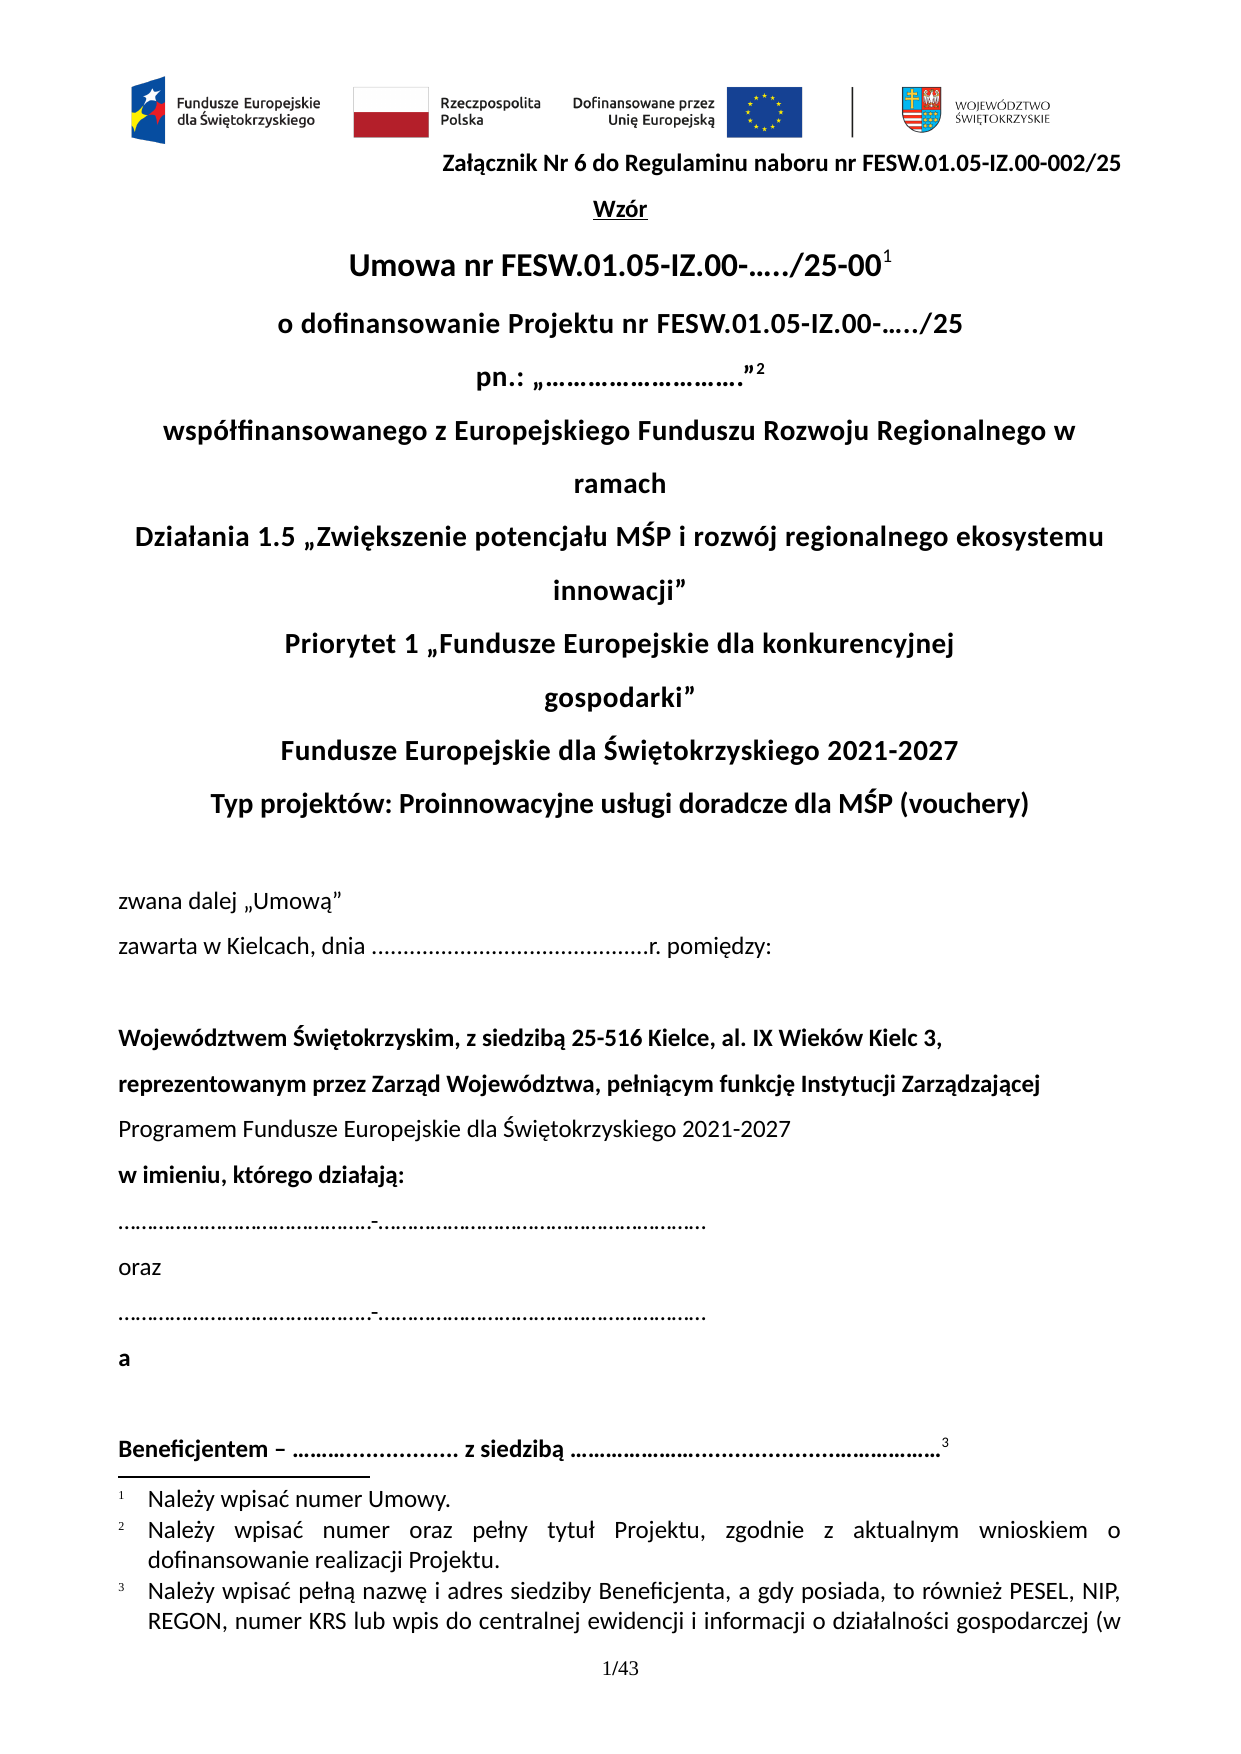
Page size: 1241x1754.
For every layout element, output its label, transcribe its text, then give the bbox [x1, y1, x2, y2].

title o dofinansowanie Projektu nr FESW.01.05-IZ.00-…../25 [118, 305, 1122, 340]
text Beneficjentem – ………................. z siedzibą ………………….....................……………… [118, 1433, 1122, 1464]
text a [118, 1342, 1122, 1373]
text Załącznik Nr 6 do Regulaminu naboru nr FESW.01.05-IZ.00-002/25 [118, 147, 1122, 178]
title współfinansowanego z Europejskiego Funduszu Rozwoju Regionalnego w ramach [118, 412, 1122, 501]
text zawarta w Kielcach, dnia ............................................r. pomiędzy: [118, 931, 1122, 961]
title Działania 1.5 „Zwiększenie potencjału MŚP i rozwój regionalnego ekosystemu innowacji” [118, 518, 1122, 607]
picture [118, 73, 1063, 147]
text Wzór Umowa nr FESW.01.05-IZ.00-…../25-00 [118, 193, 1122, 284]
text ……………………………………..-………………………………………………… [118, 1296, 1122, 1327]
title Fundusze Europejskie dla Świętokrzyskiego 2021-2027 [118, 732, 1122, 768]
text zwana dalej „Umową” [118, 885, 1122, 915]
text w imieniu, którego działają: [118, 1159, 1122, 1190]
title Priorytet 1 „Fundusze Europejskie dla konkurencyjnej [118, 625, 1122, 661]
text Województwem Świętokrzyskim, z siedzibą 25-516 Kielce, al. IX Wieków Kielc 3, reprezentowanym przez Zarząd Województwa, pełniącym funkcję Instytucji Zarządzającej Programem Fundusze Europejskie dla Świętokrzyskiego 2021-2027 [118, 1022, 1122, 1144]
text oraz [118, 1251, 1122, 1281]
title gospodarki” [118, 679, 1122, 714]
title pn.: „……………………….” [118, 358, 1122, 394]
text ……………………………………..-………………………………………………… [118, 1205, 1122, 1235]
subtitle Typ projektów: Proinnowacyjne usługi doradcze dla MŚP (vouchery) [118, 786, 1122, 821]
